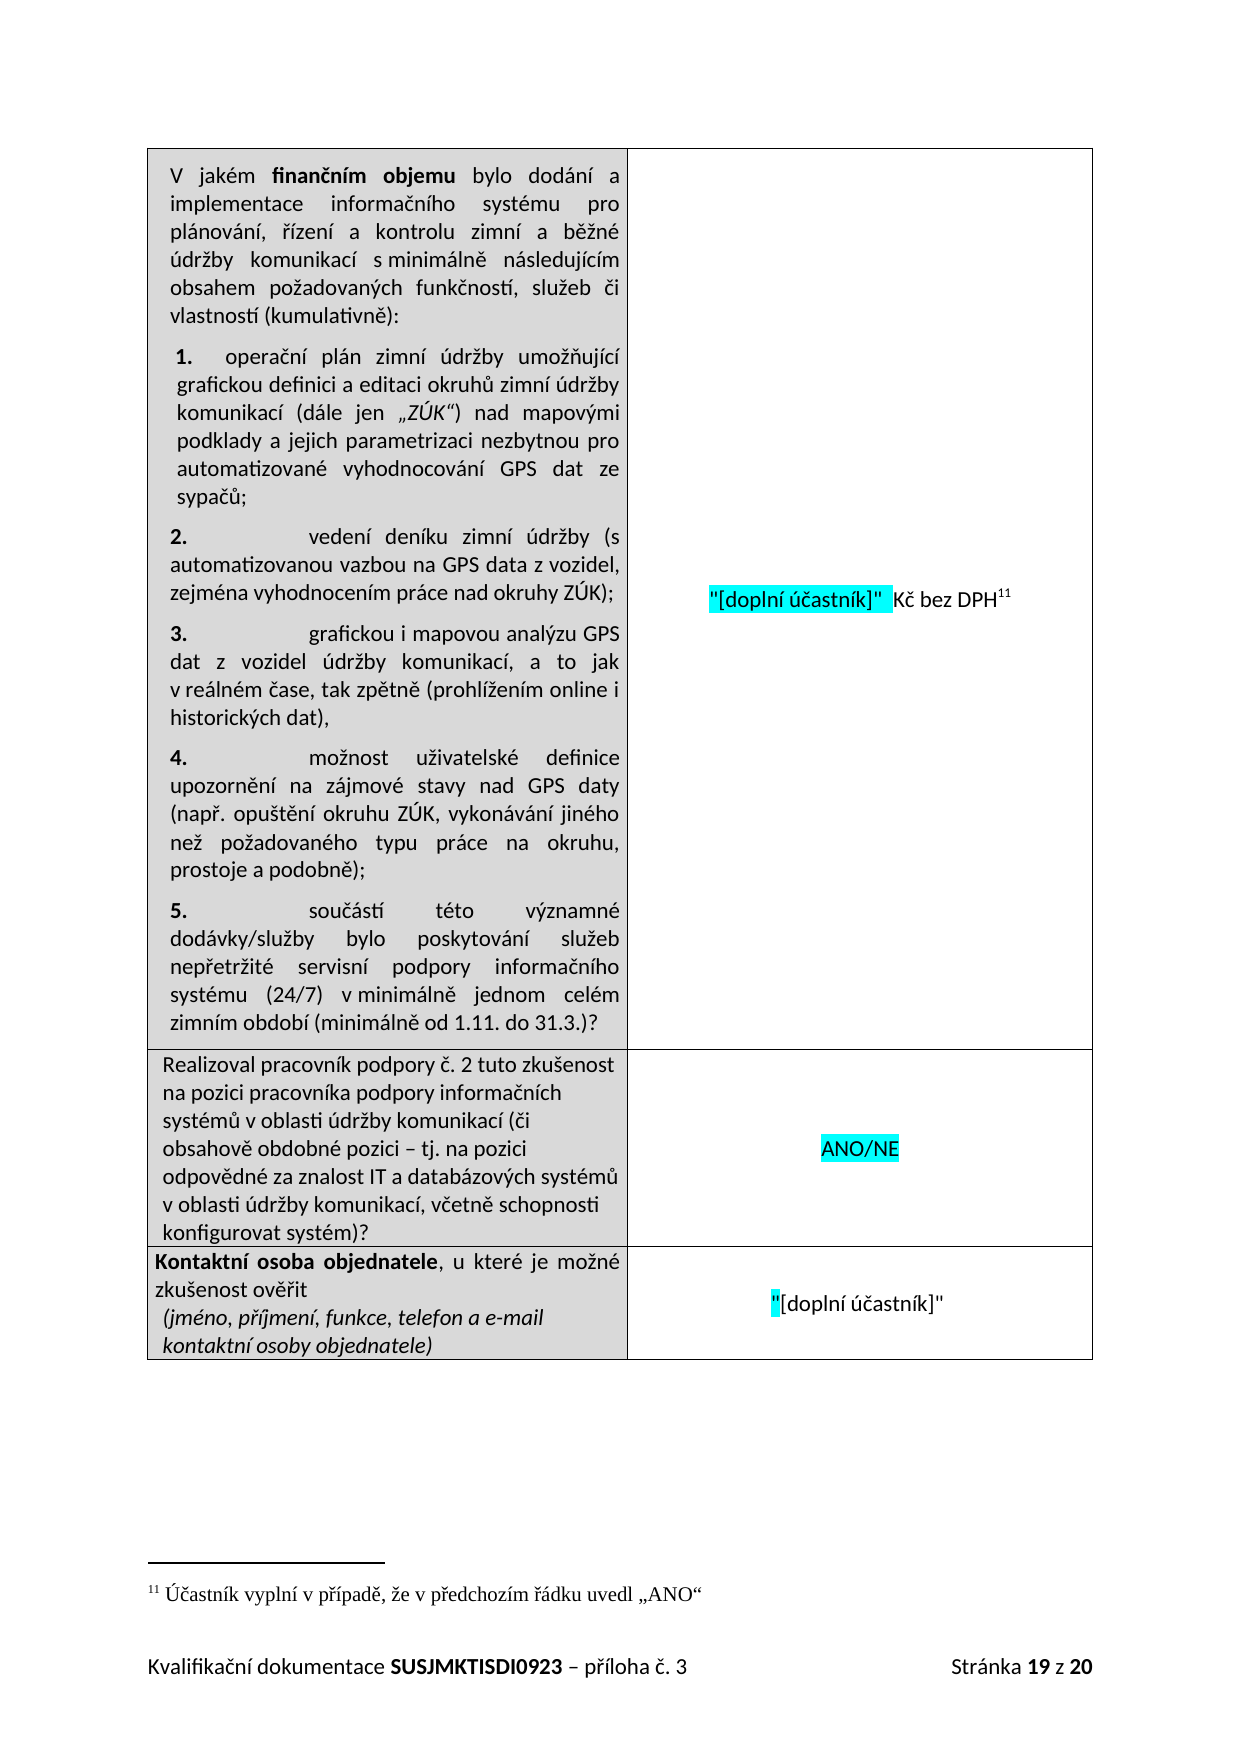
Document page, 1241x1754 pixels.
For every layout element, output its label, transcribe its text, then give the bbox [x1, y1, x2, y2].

table_cell Kč bez DPH [628, 149, 1092, 1049]
table_cell Realizoval pracovník podpory č. 2 tuto zkušenost na pozici pracovníka podpory informačních systémů v oblasti údržby komunikací (či obsahově obdobné pozici – tj. na pozici odpovědné za znalost IT a databázových systémů v oblasti údržby komunikací, včetně schopnosti konfigurovat systém)? [148, 1050, 627, 1246]
table_cell Kontaktní osoba objednatele, u které je možné zkušenost ověřit (jméno, příjmení, funkce, telefon a e-mail kontaktní osoby objednatele) [148, 1247, 627, 1359]
table_cell ANO/NE [628, 1050, 1092, 1246]
table_cell [628, 1247, 1092, 1359]
table_cell V jakém finančním objemu bylo dodání a implementace informačního systému pro plánování, řízení a kontrolu zimní a běžné údržby komunikací s minimálně následujícím obsahem požadovaných funkčností, služeb či vlastností (kumulativně): operační plán zimní údržby umožňující grafickou definici a editaci okruhů zimní údržby komunikací (dále jen „ZÚK“) nad mapovými podklady a jejich parametrizaci nezbytnou pro automatizované vyhodnocování GPS dat ze sypačů; vedení deníku zimní údržby (s automatizovanou vazbou na GPS data z vozidel, zejména vyhodnocením práce nad okruhy ZÚK); grafickou i mapovou analýzu GPS dat z vozidel údržby komunikací, a to jak v reálném čase, tak zpětně (prohlížením online i historických dat), možnost uživatelské definice upozornění na zájmové stavy nad GPS daty (např. opuštění okruhu ZÚK, vykonávání jiného než požadovaného typu práce na okruhu, prostoje a podobně); součástí této významné dodávky/služby bylo poskytování služeb nepřetržité servisní podpory informačního systému (24/7) v minimálně jednom celém zimním období (minimálně od 1.11. do 31.3.)? [148, 149, 627, 1049]
